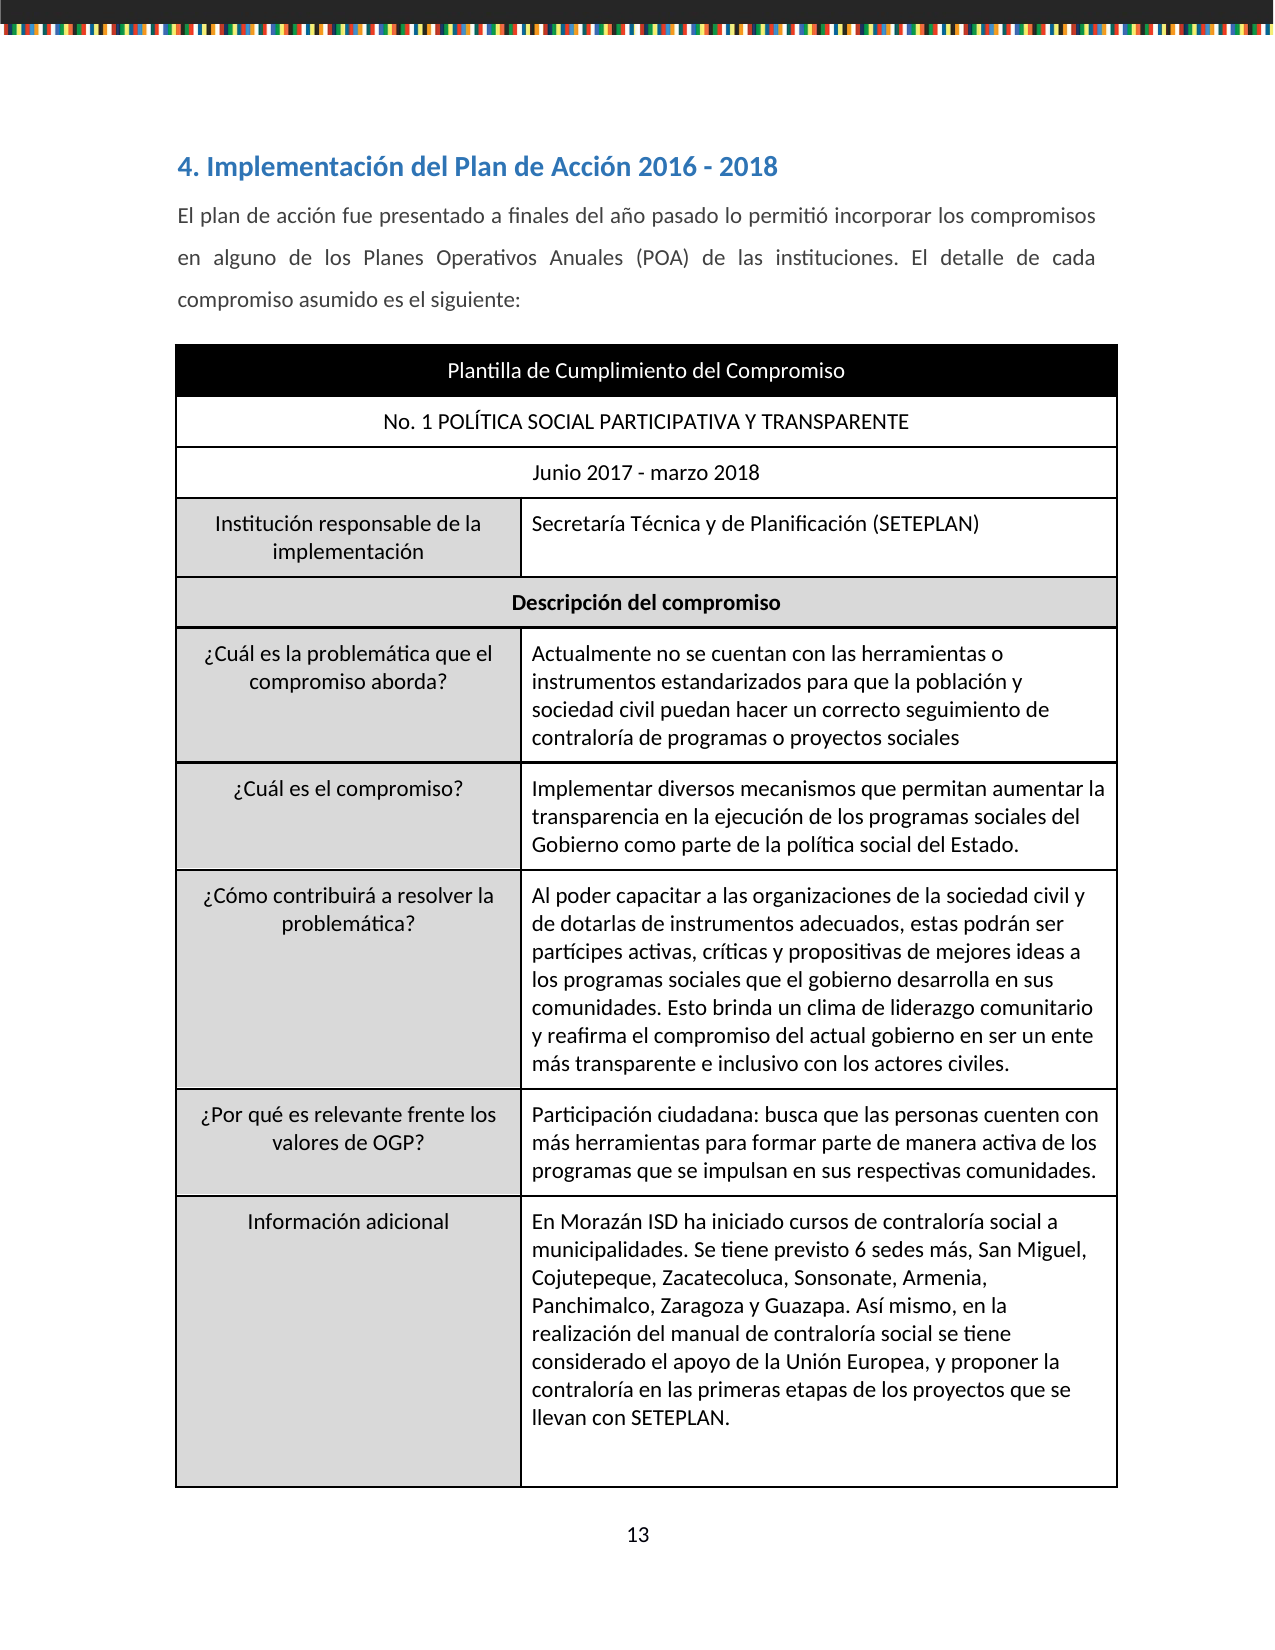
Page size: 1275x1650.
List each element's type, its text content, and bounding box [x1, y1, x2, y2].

table_cell Participación ciudadana: busca que las personas cuenten con más herramientas para formar parte de manera activa de los programas que se impulsan en sus respectivas comunidades. [522, 1090, 1116, 1194]
table_cell Institución responsable de la implementación [177, 499, 520, 576]
table_cell ¿Por qué es relevante frente los valores de OGP? [177, 1090, 520, 1194]
table_cell Información adicional [177, 1197, 520, 1486]
table_cell ¿Cuál es el compromiso? [177, 764, 520, 868]
table_header Plantilla de Cumplimiento del Compromiso [177, 346, 1116, 395]
table_cell No. 1 POLÍTICA SOCIAL PARTICIPATIVA Y TRANSPARENTE [177, 397, 1116, 446]
list El plan de acción fue presentado a finales del año pasado lo permitió incorporar los compromisos en alguno de los Planes Operativos Anuales (POA) de las instituciones. El detalle de cada compromiso asumido es el siguiente: [177, 201, 1098, 313]
table_cell Implementar diversos mecanismos que permitan aumentar la transparencia en la ejecución de los programas sociales del Gobierno como parte de la política social del Estado. [522, 764, 1116, 868]
table_cell Secretaría Técnica y de Planificación (SETEPLAN) [522, 499, 1116, 576]
table_cell Descripción del compromiso [177, 578, 1116, 626]
table_cell En Morazán ISD ha iniciado cursos de contraloría social a municipalidades. Se tiene previsto 6 sedes más, San Miguel, Cojutepeque, Zacatecoluca, Sonsonate, Armenia, Panchimalco, Zaragoza y Guazapa. Así mismo, en la realización del manual de contraloría social se tiene considerado el apoyo de la Unión Europea, y proponer la contraloría en las primeras etapas de los proyectos que se llevan con SETEPLAN. [522, 1197, 1116, 1486]
table_cell ¿Cuál es la problemática que el compromiso aborda? [177, 629, 520, 761]
table_cell Actualmente no se cuentan con las herramientas o instrumentos estandarizados para que la población y sociedad civil puedan hacer un correcto seguimiento de contraloría de programas o proyectos sociales [522, 629, 1116, 761]
table_cell ¿Cómo contribuirá a resolver la problemática? [177, 871, 520, 1087]
subtitle 4. Implementación del Plan de Acción 2016 - 2018 [177, 148, 1098, 183]
table_cell Junio 2017 - marzo 2018 [177, 448, 1116, 497]
table_cell Al poder capacitar a las organizaciones de la sociedad civil y de dotarlas de instrumentos adecuados, estas podrán ser partícipes activas, críticas y propositivas de mejores ideas a los programas sociales que el gobierno desarrolla en sus comunidades. Esto brinda un clima de liderazgo comunitario y reafirma el compromiso del actual gobierno en ser un ente más transparente e inclusivo con los actores civiles. [522, 871, 1116, 1087]
